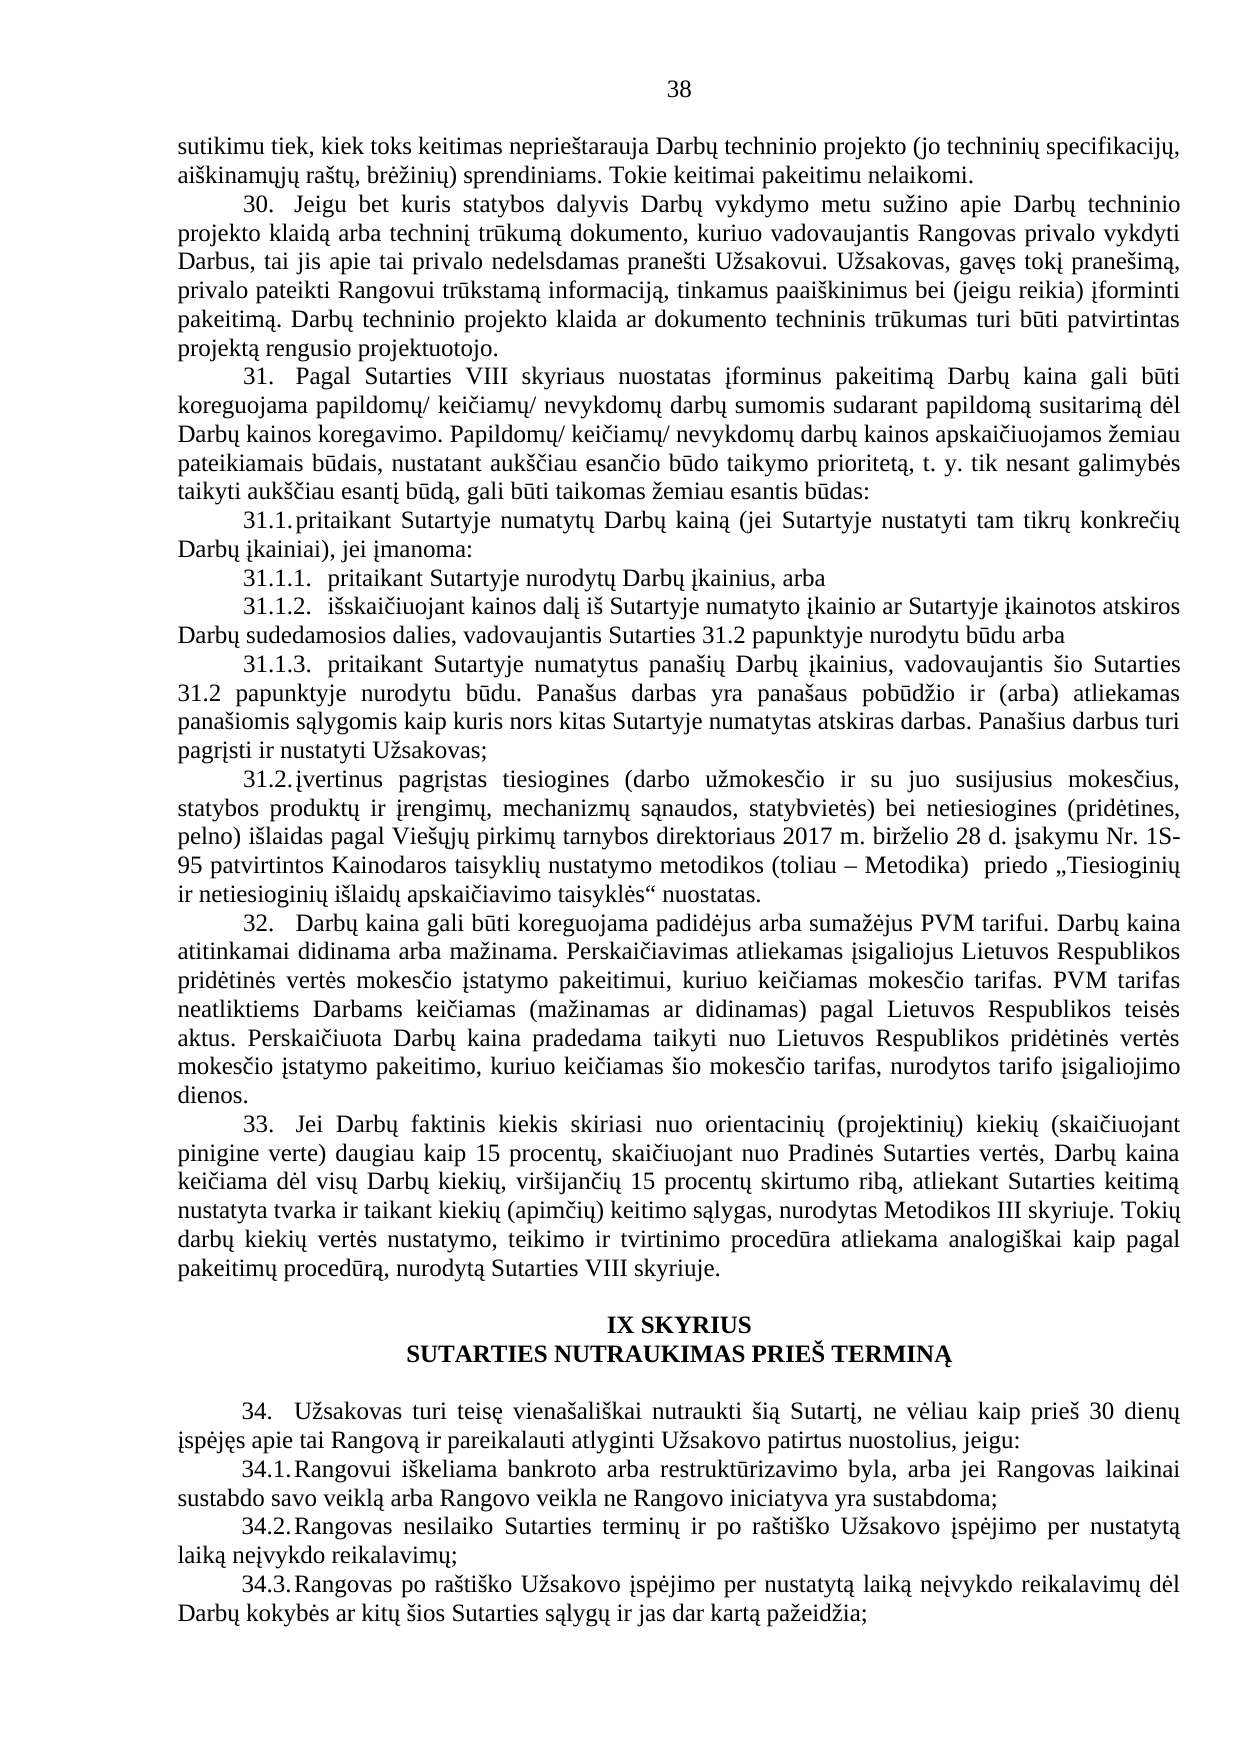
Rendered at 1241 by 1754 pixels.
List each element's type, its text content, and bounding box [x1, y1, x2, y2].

list pritaikant Sutartyje numatytų Darbų kainą (jei Sutartyje nustatyti tam tikrų konkrečių Darbų įkainiai), jei įmanoma: [177, 505, 1181, 563]
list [177, 131, 1181, 189]
text SUTARTIES NUTRAUKIMAS PRIEŠ TERMINĄ [177, 1339, 1181, 1368]
list įvertinus pagrįstas tiesiogines (darbo užmokesčio ir su juo susijusius mokesčius, statybos produktų ir įrengimų, mechanizmų sąnaudos, statybvietės) bei netiesiogines (pridėtines, pelno) išlaidas pagal Viešųjų pirkimų tarnybos direktoriaus 2017 m. birželio 28 d. įsakymu Nr. 1S-95 patvirtintos Kainodaros taisyklių nustatymo metodikos (toliau – Metodika) priedo „Tiesioginių ir netiesioginių išlaidų apskaičiavimo taisyklės“ nuostatas. [177, 764, 1181, 908]
list Užsakovas turi teisę vienašališkai nutraukti šią Sutartį, ne vėliau kaip prieš 30 dienų įspėjęs apie tai Rangovą ir pareikalauti atlyginti Užsakovo patirtus nuostolius, jeigu: [177, 1396, 1181, 1454]
list pritaikant Sutartyje numatytus panašių Darbų įkainius, vadovaujantis šio Sutarties 31.2 papunktyje nurodytu būdu. Panašus darbas yra panašaus pobūdžio ir (arba) atliekamas panašiomis sąlygomis kaip kuris nors kitas Sutartyje numatytas atskiras darbas. Panašius darbus turi pagrįsti ir nustatyti Užsakovas; [177, 649, 1181, 764]
list Jeigu bet kuris statybos dalyvis Darbų vykdymo metu sužino apie Darbų techninio projekto klaidą arba techninį trūkumą dokumento, kuriuo vadovaujantis Rangovas privalo vykdyti Darbus, tai jis apie tai privalo nedelsdamas pranešti Užsakovui. Užsakovas, gavęs tokį pranešimą, privalo pateikti Rangovui trūkstamą informaciją, tinkamus paaiškinimus bei (jeigu reikia) įforminti pakeitimą. Darbų techninio projekto klaida ar dokumento techninis trūkumas turi būti patvirtintas projektą rengusio projektuotojo. [177, 189, 1181, 361]
list išskaičiuojant kainos dalį iš Sutartyje numatyto įkainio ar Sutartyje įkainotos atskiros Darbų sudedamosios dalies, vadovaujantis Sutarties 31.2 papunktyje nurodytu būdu arba [177, 591, 1181, 649]
list Jei Darbų faktinis kiekis skiriasi nuo orientacinių (projektinių) kiekių (skaičiuojant pinigine verte) daugiau kaip 15 procentų, skaičiuojant nuo Pradinės Sutarties vertės, Darbų kaina keičiama dėl visų Darbų kiekių, viršijančių 15 procentų skirtumo ribą, atliekant Sutarties keitimą nustatyta tvarka ir taikant kiekių (apimčių) keitimo sąlygas, nurodytas Metodikos III skyriuje. Tokių darbų kiekių vertės nustatymo, teikimo ir tvirtinimo procedūra atliekama analogiškai kaip pagal pakeitimų procedūrą, nurodytą Sutarties VIII skyriuje. [177, 1109, 1181, 1281]
list Rangovas nesilaiko Sutarties terminų ir po raštiško Užsakovo įspėjimo per nustatytą laiką neįvykdo reikalavimų; [177, 1511, 1181, 1569]
list Rangovas po raštiško Užsakovo įspėjimo per nustatytą laiką neįvykdo reikalavimų dėl Darbų kokybės ar kitų šios Sutarties sąlygų ir jas dar kartą pažeidžia; [177, 1569, 1181, 1626]
list Darbų kaina gali būti koreguojama padidėjus arba sumažėjus PVM tarifui. Darbų kaina atitinkamai didinama arba mažinama. Perskaičiavimas atliekamas įsigaliojus Lietuvos Respublikos pridėtinės vertės mokesčio įstatymo pakeitimui, kuriuo keičiamas mokesčio tarifas. PVM tarifas neatliktiems Darbams keičiamas (mažinamas ar didinamas) pagal Lietuvos Respublikos teisės aktus. Perskaičiuota Darbų kaina pradedama taikyti nuo Lietuvos Respublikos pridėtinės vertės mokesčio įstatymo pakeitimo, kuriuo keičiamas šio mokesčio tarifas, nurodytos tarifo įsigaliojimo dienos. [177, 908, 1181, 1109]
list Pagal Sutarties VIII skyriaus nuostatas įforminus pakeitimą Darbų kaina gali būti koreguojama papildomų/ keičiamų/ nevykdomų darbų sumomis sudarant papildomą susitarimą dėl Darbų kainos koregavimo. Papildomų/ keičiamų/ nevykdomų darbų kainos apskaičiuojamos žemiau pateikiamais būdais, nustatant aukščiau esančio būdo taikymo prioritetą, t. y. tik nesant galimybės taikyti aukščiau esantį būdą, gali būti taikomas žemiau esantis būdas: [177, 361, 1181, 505]
text IX SKYRIUS [177, 1310, 1181, 1339]
list Rangovui iškeliama bankroto arba restruktūrizavimo byla, arba jei Rangovas laikinai sustabdo savo veiklą arba Rangovo veikla ne Rangovo iniciatyva yra sustabdoma; [177, 1454, 1181, 1511]
list pritaikant Sutartyje nurodytų Darbų įkainius, arba [177, 563, 1181, 591]
